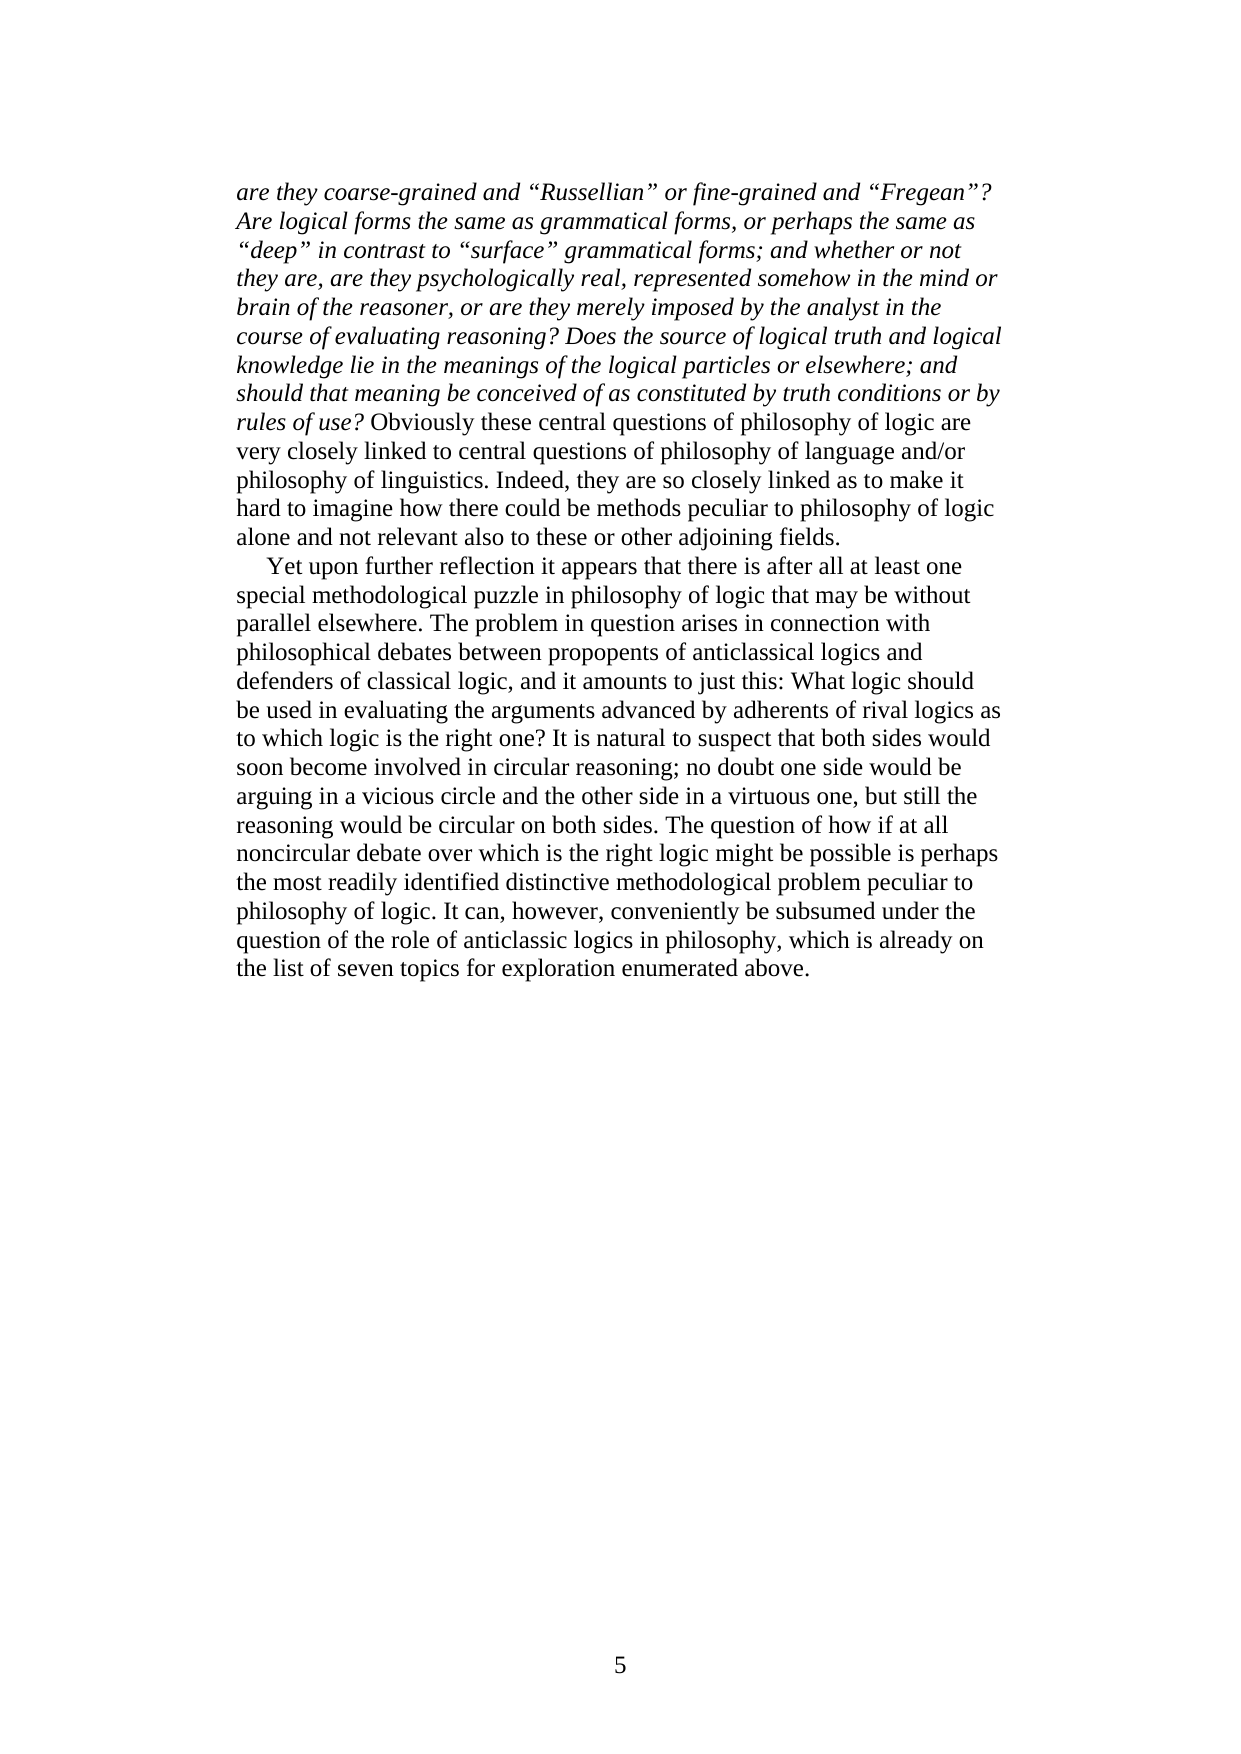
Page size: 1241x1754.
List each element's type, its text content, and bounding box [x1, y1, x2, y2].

text Yet upon further reflection it appears that there is after all at least one special methodological puzzle in philosophy of logic that may be without parallel elsewhere. The problem in question arises in connection with philosophical debates between propopents of anticlassical logics and defenders of classical logic, and it amounts to just this: What logic should be used in evaluating the arguments advanced by adherents of rival logics as to which logic is the right one? It is natural to suspect that both sides would soon become involved in circular reasoning; no doubt one side would be arguing in a vicious circle and the other side in a virtuous one, but still the reasoning would be circular on both sides. The question of how if at all noncircular debate over which is the right logic might be possible is perhaps the most readily identified distinctive methodological problem peculiar to philosophy of logic. It can, however, conveniently be subsumed under the question of the role of anticlassic logics in philosophy, which is already on the list of seven topics for exploration enumerated above. [236, 551, 1004, 982]
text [236, 177, 1004, 551]
